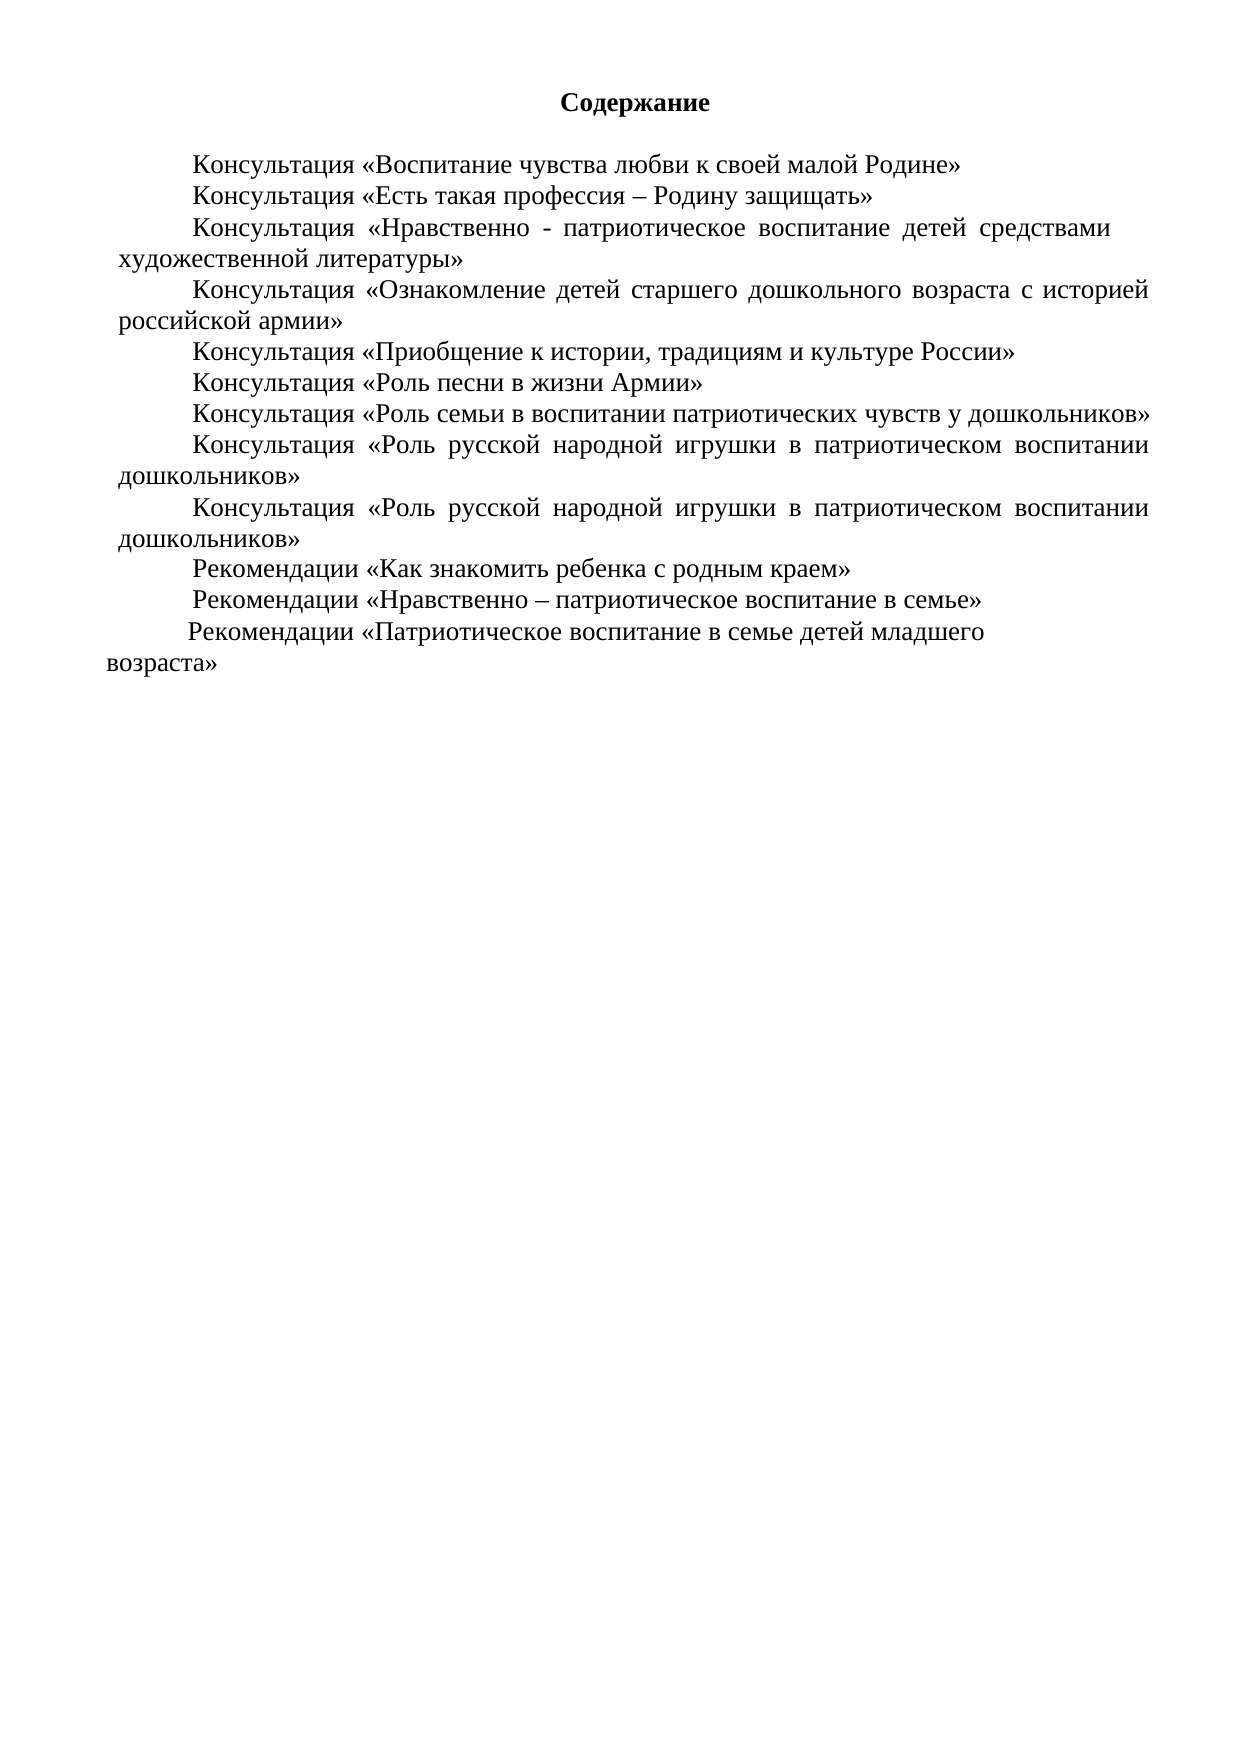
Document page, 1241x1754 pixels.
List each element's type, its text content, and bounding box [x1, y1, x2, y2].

subtitle Содержание [258, 86, 1012, 117]
subtitle Рекомендации «Патриотическое воспитание в семье детей младшего возраста» [106, 615, 1086, 677]
text Рекомендации «Как знакомить ребенка с родным краем» [192, 553, 1163, 584]
text Рекомендации «Нравственно – патриотическое воспитание в семье» [192, 584, 1163, 615]
text Консультация «Воспитание чувства любви к своей малой Родине» Консультация «Есть такая профессия – Родину защищать» [192, 148, 964, 211]
text Консультация «Приобщение к истории, традициям и культуре России» Консультация «Роль песни в жизни Армии» [192, 335, 1018, 397]
text Консультация «Роль семьи в воспитании патриотических чувств у дошкольников» [192, 397, 1163, 428]
text Консультация «Нравственно - патриотическое воспитание детей средствами художественной литературы» [118, 211, 1163, 273]
text Консультация «Роль русской народной игрушки в патриотическом воспитании дошкольников» [118, 491, 1163, 553]
text Консультация «Роль русской народной игрушки в патриотическом воспитании дошкольников» [118, 428, 1163, 491]
text Консультация «Ознакомление детей старшего дошкольного возраста с историей российской армии» [118, 273, 1163, 335]
